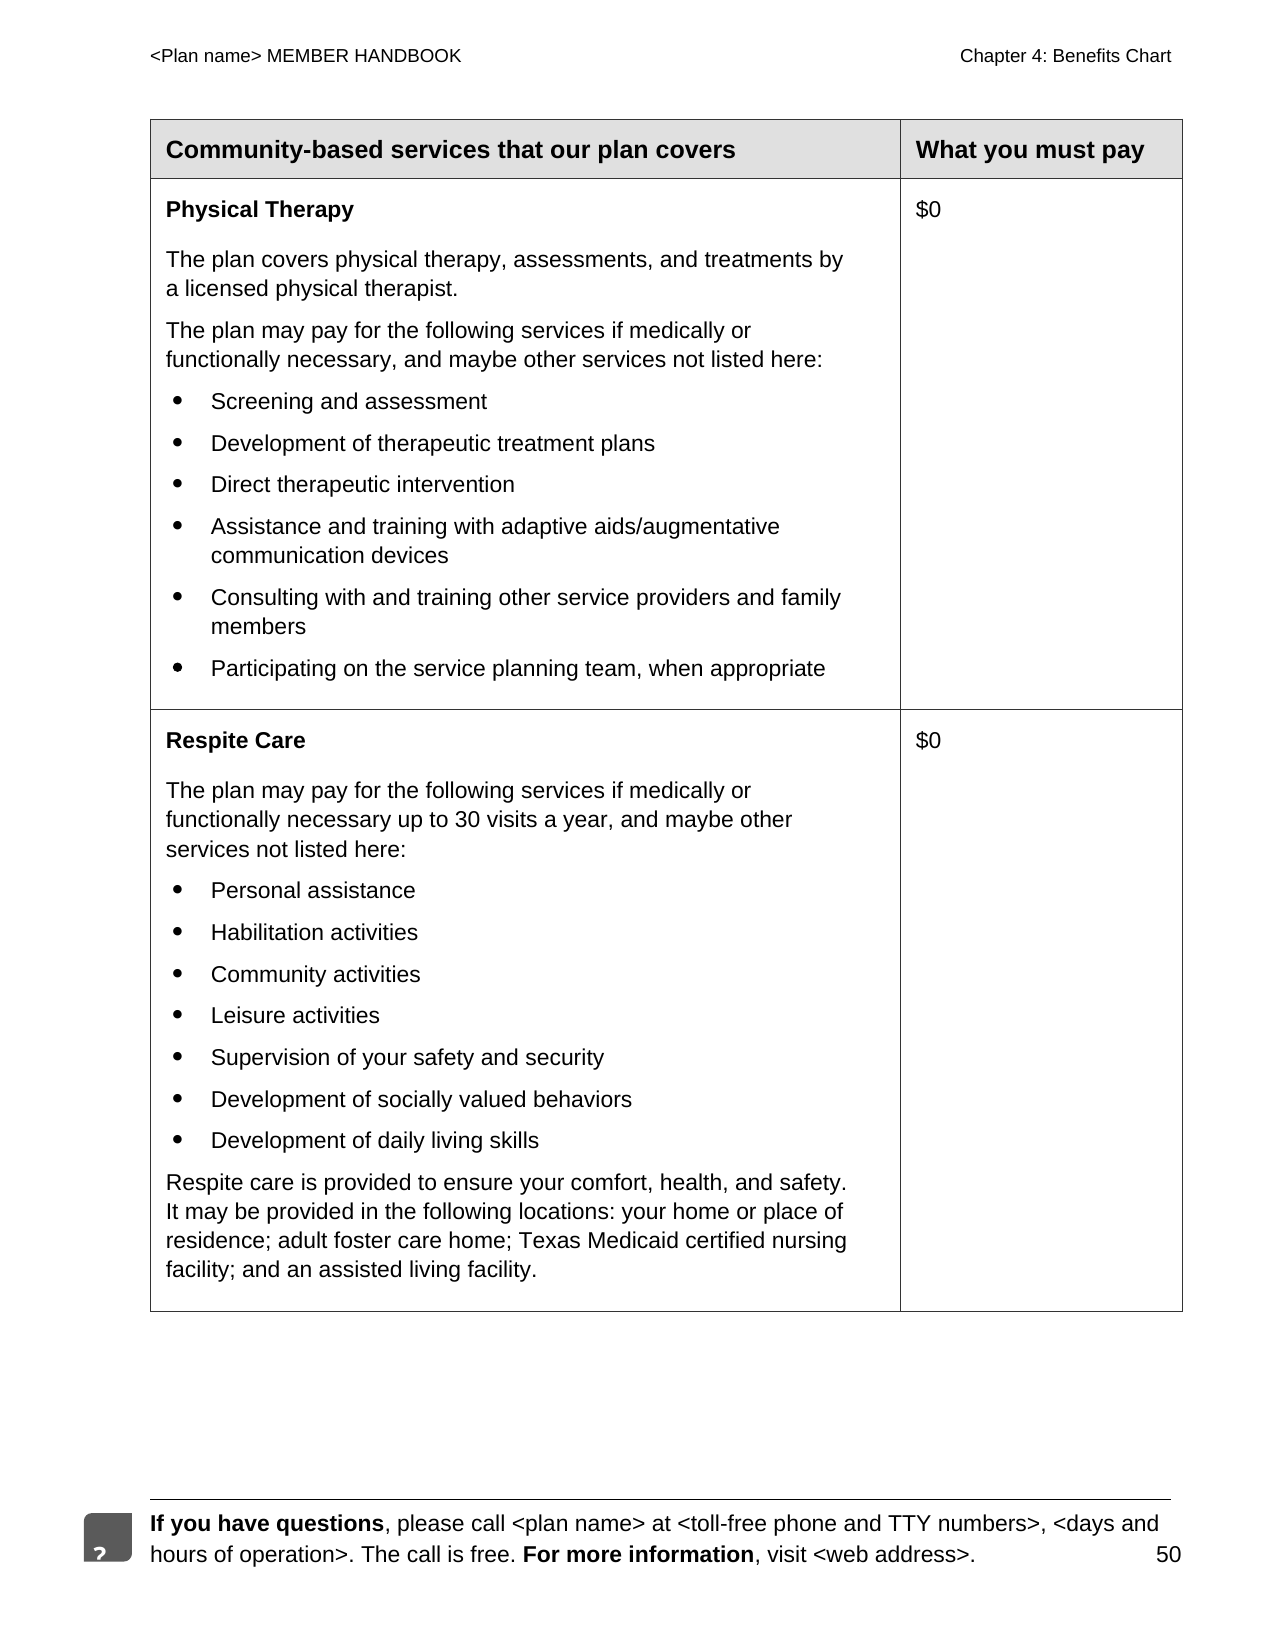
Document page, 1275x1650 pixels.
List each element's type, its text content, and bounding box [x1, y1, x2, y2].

table_header What you must pay [901, 120, 1182, 178]
table_cell $0 [901, 179, 1182, 709]
table_cell Respite Care The plan may pay for the following services if medically or functionally necessary up to 30 visits a year, and maybe other services not listed here: Personal assistance Habilitation activities Community activities Leisure activities Supervision of your safety and security Development of socially valued behaviors Development of daily living skills Respite care is provided to ensure your comfort, health, and safety. It may be provided in the following locations: your home or place of residence; adult foster care home; Texas Medicaid certified nursing facility; and an assisted living facility. [151, 710, 900, 1311]
table_cell Physical Therapy The plan covers physical therapy, assessments, and treatments by a licensed physical therapist. The plan may pay for the following services if medically or functionally necessary, and maybe other services not listed here: Screening and assessment Development of therapeutic treatment plans Direct therapeutic intervention Assistance and training with adaptive aids/augmentative communication devices Consulting with and training other service providers and family members Participating on the service planning team, when appropriate [151, 179, 900, 709]
table_header Community-based services that our plan covers [151, 120, 900, 178]
table_cell $0 [901, 710, 1182, 1311]
